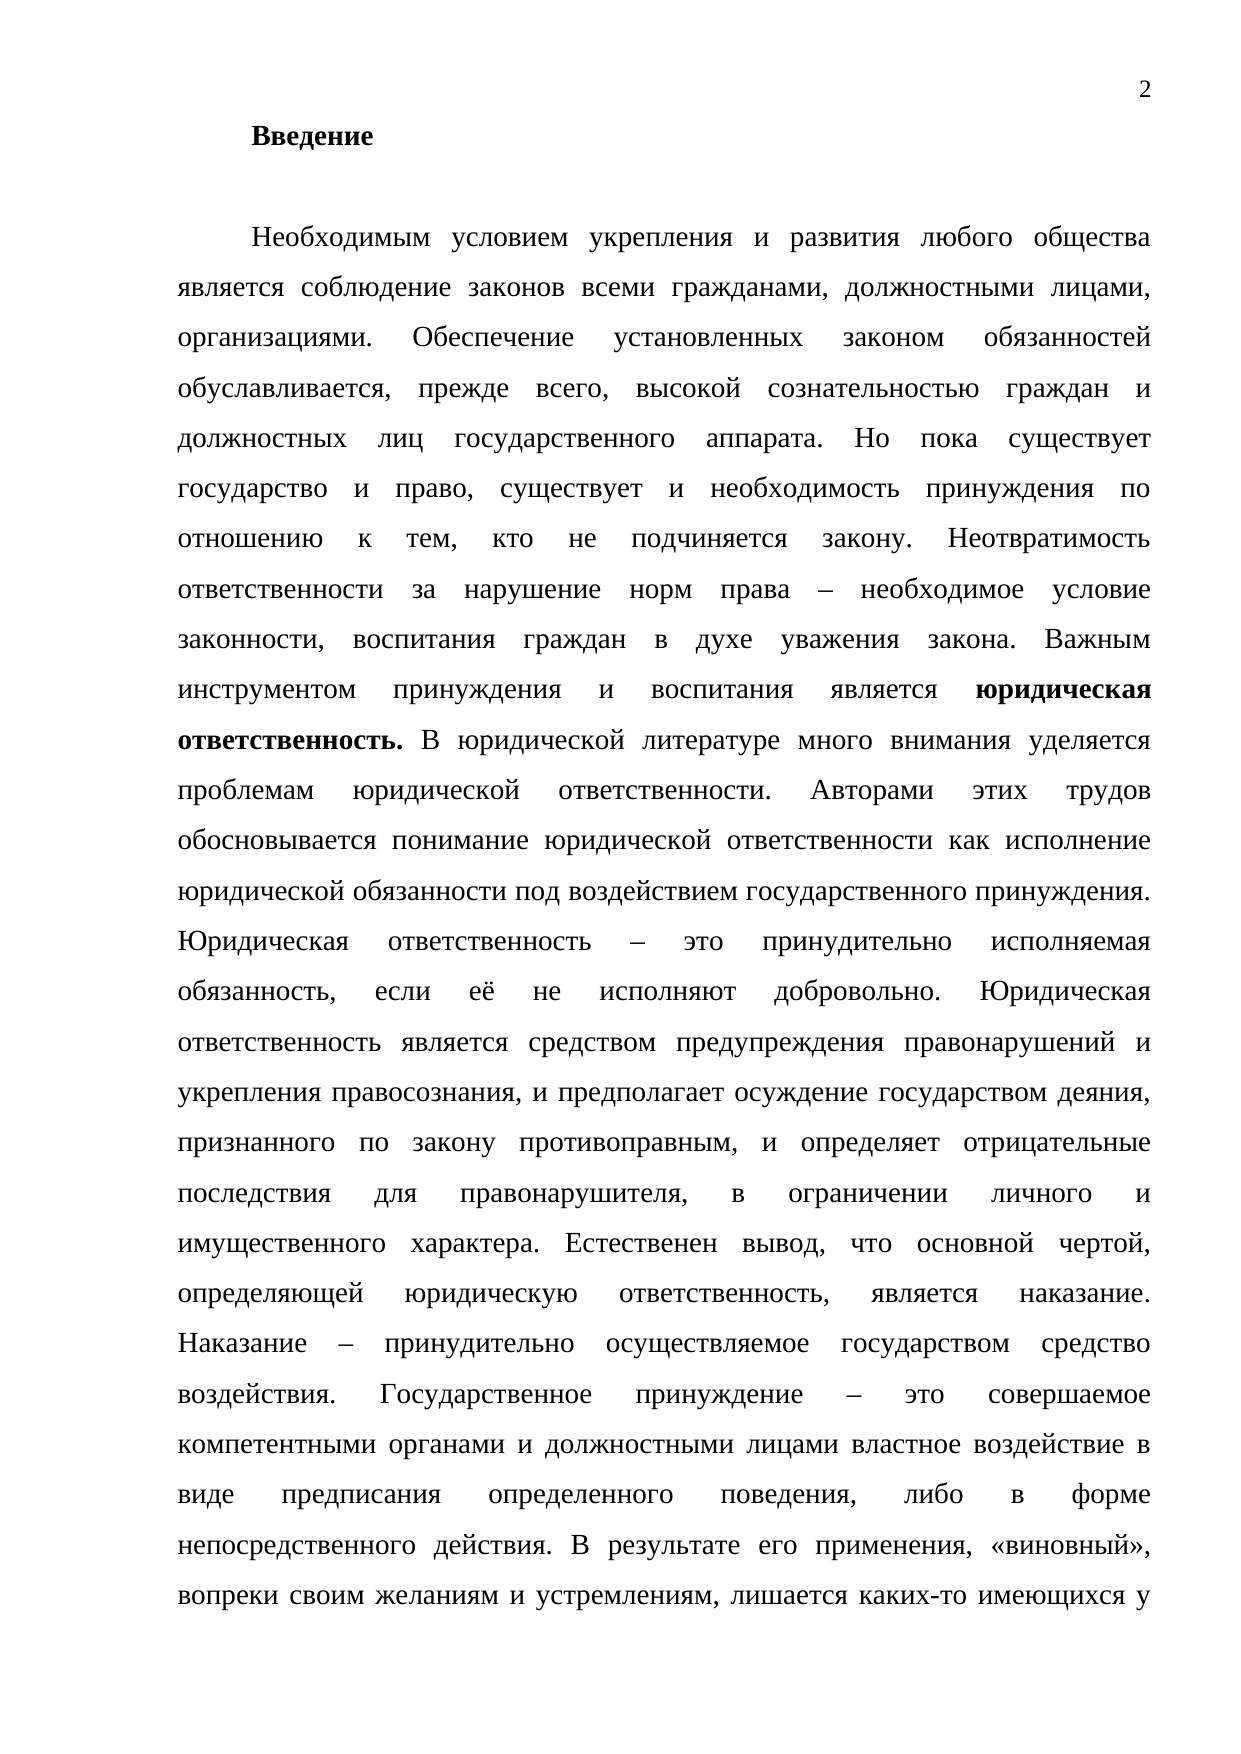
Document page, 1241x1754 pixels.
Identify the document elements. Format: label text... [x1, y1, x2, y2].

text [177, 219, 1152, 1611]
text Введение [177, 118, 1152, 152]
